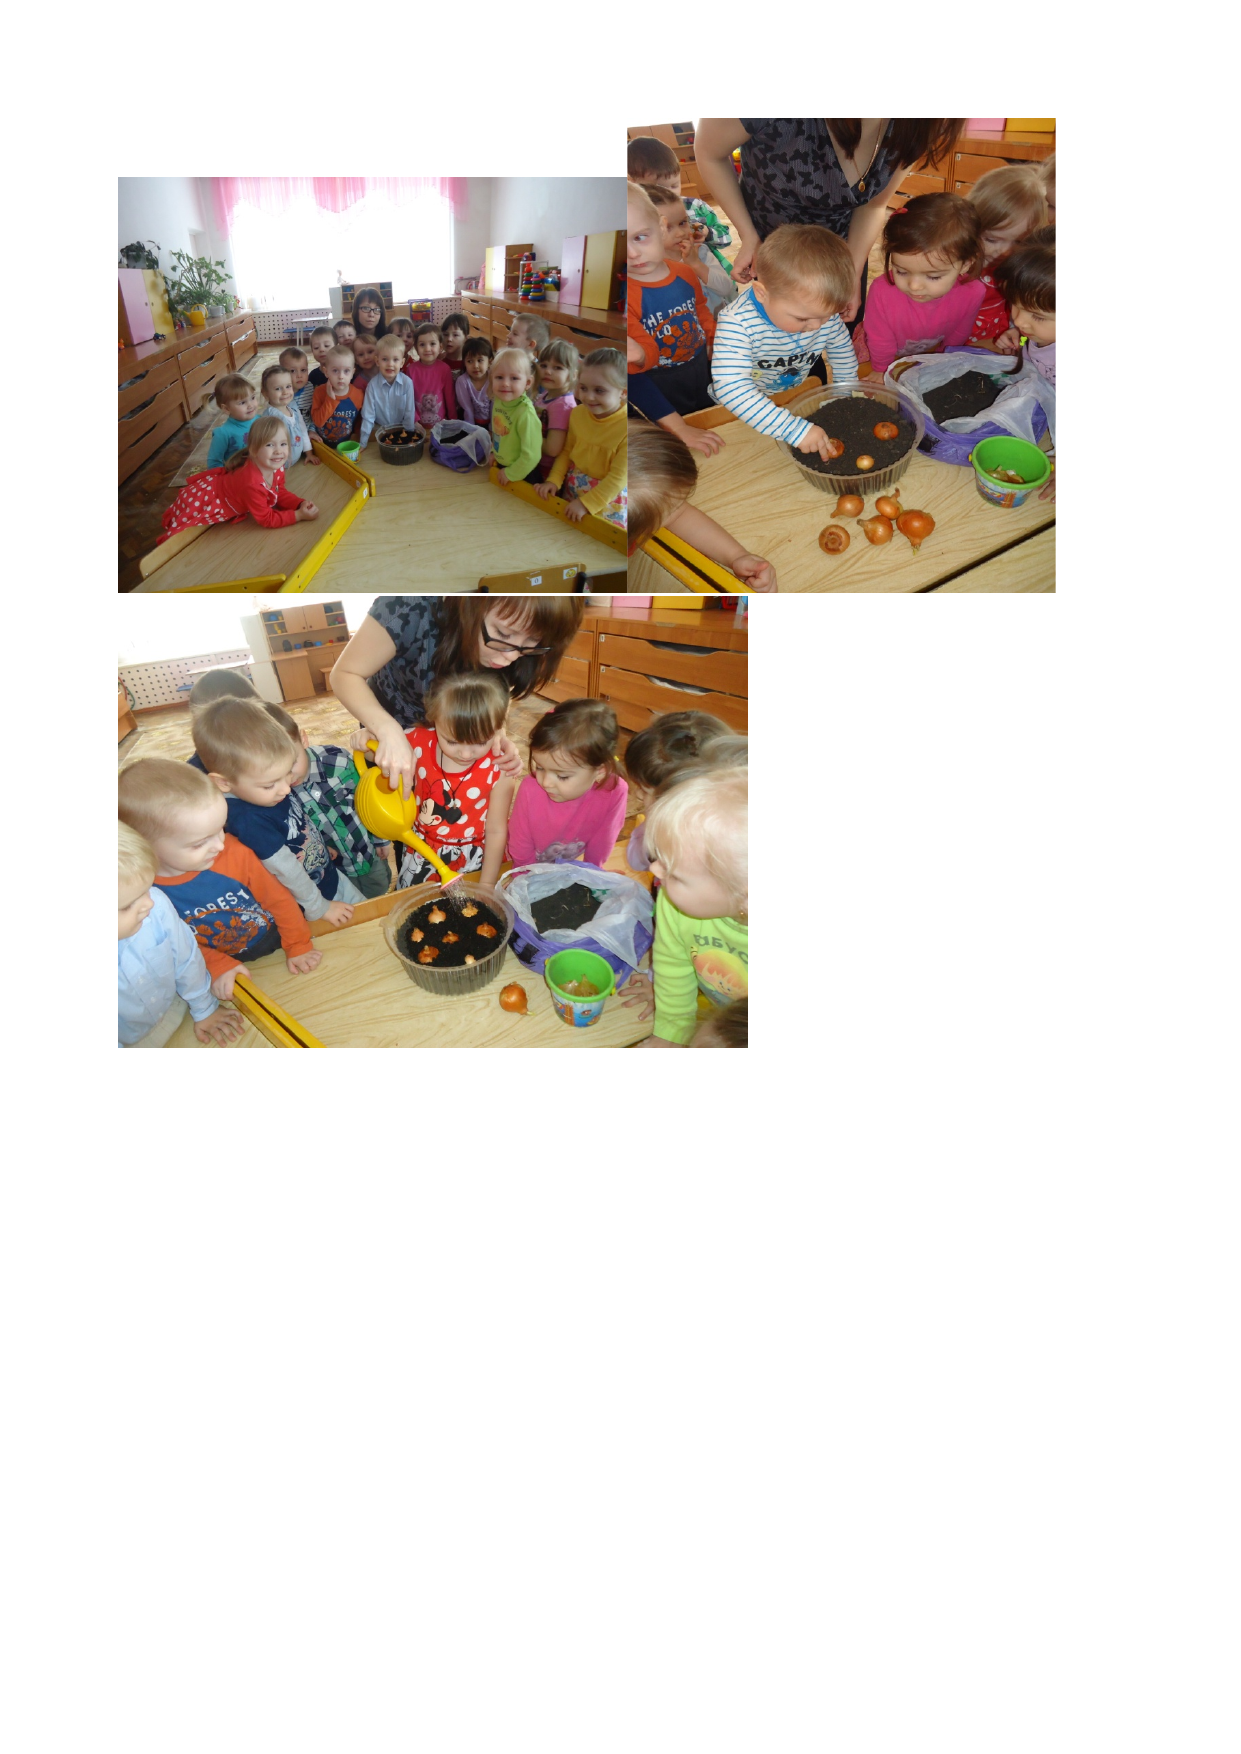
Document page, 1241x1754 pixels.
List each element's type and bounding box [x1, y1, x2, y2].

picture [118, 596, 748, 1048]
picture [118, 118, 1056, 593]
